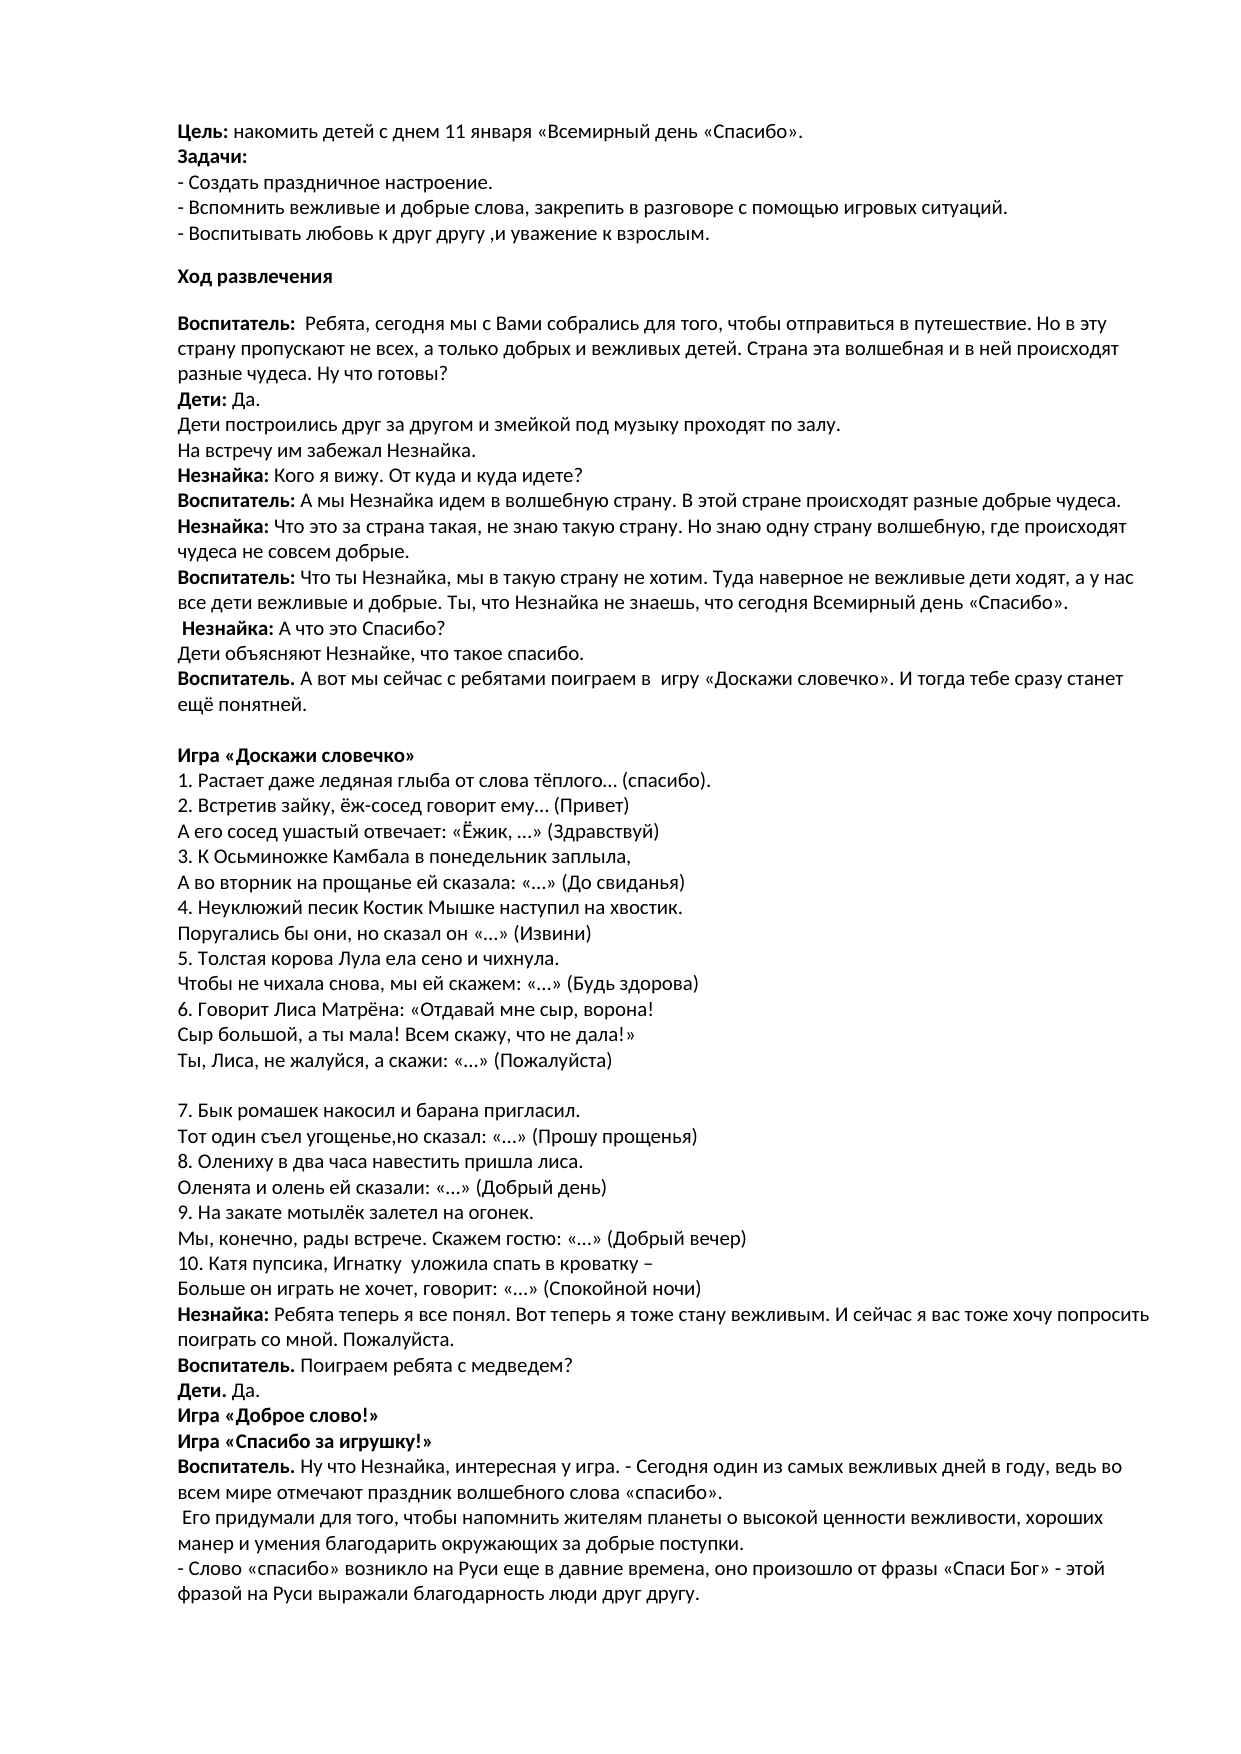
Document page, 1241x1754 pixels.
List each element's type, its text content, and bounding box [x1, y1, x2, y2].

text Воспитатель: Ребята, сегодня мы с Вами собрались для того, чтобы отправиться в путешествие. Но в эту страну пропускают не всех, а только добрых и вежливых детей. Страна эта волшебная и в ней происходят разные чудеса. Ну что готовы? Дети: Да. Дети построились друг за другом и змейкой под музыку проходят по залу. На встречу им забежал Незнайка. Незнайка: Кого я вижу. От куда и куда идете? Воспитатель: А мы Незнайка идем в волшебную страну. В этой стране происходят разные добрые чудеса. Незнайка: Что это за страна такая, не знаю такую страну. Но знаю одну страну волшебную, где происходят чудеса не совсем добрые. Воспитатель: Что ты Незнайка, мы в такую страну не хотим. Туда наверное не вежливые дети ходят, а у нас все дети вежливые и добрые. Ты, что Незнайка не знаешь, что сегодня Всемирный день «Спасибо». Незнайка: А что это Спасибо? [177, 310, 1152, 640]
text Дети объясняют Незнайке, что такое спасибо. Воспитатель. А вот мы сейчас с ребятами поиграем в игру «Доскажи словечко». И тогда тебе сразу станет ещё понятней. Игра «Доскажи словечко» 1. Растает даже ледяная глыба от слова тёплого… (спасибо). 2. Встретив зайку, ёж-сосед говорит ему… (Привет) А его сосед ушастый отвечает: «Ёжик, …» (Здравствуй) 3. К Осьминожке Камбала в понедельник заплыла, А во вторник на прощанье ей сказала: «…» (До свиданья) 4. Неуклюжий песик Костик Мышке наступил на хвостик. Поругались бы они, но сказал он «…» (Извини) 5. Толстая корова Лула ела сено и чихнула. Чтобы не чихала снова, мы ей скажем: «…» (Будь здорова) 6. Говорит Лиса Матрёна: «Отдавай мне сыр, ворона! Сыр большой, а ты мала! Всем скажу, что не дала!» Ты, Лиса, не жалуйся, а скажи: «…» (Пожалуйста) 7. Бык ромашек накосил и барана пригласил. Тот один съел угощенье,но сказал: «…» (Прошу прощенья) 8. Олениху в два часа навестить пришла лиса. Оленята и олень ей сказали: «…» (Добрый день) 9. На закате мотылёк залетел на огонек. Мы, конечно, рады встрече. Скажем гостю: «…» (Добрый вечер) 10. Катя пупсика, Игнатку уложила спать в кроватку – Больше он играть не хочет, говорит: «…» (Спокойной ночи) Незнайка: Ребята теперь я все понял. Вот теперь я тоже стану вежливым. И сейчас я вас тоже хочу попросить поиграть со мной. Пожалуйста. Воспитатель. Поиграем ребята с медведем? Дети. Да. Игра «Доброе слово!» Игра «Спасибо за игрушку!» [177, 640, 1152, 1453]
text Цель: накомить детей с днем 11 января «Всемирный день «Спасибо». Задачи: - Создать праздничное настроение. - Вспомнить вежливые и добрые слова, закрепить в разговоре с помощью игровых ситуаций. - Воспитывать любовь к друг другу ,и уважение к взрослым. [177, 118, 1152, 245]
text Ход развлечения [177, 245, 1152, 289]
text Воспитатель. Ну что Незнайка, интересная у игра. - Сегодня один из самых вежливых дней в году, ведь во всем мире отмечают праздник волшебного слова «спасибо». [177, 1453, 1152, 1504]
text Его придумали для того, чтобы напомнить жителям планеты о высокой ценности вежливости, хороших манер и умения благодарить окружающих за добрые поступки. [177, 1504, 1152, 1555]
text - Слово «спасибо» возникло на Руси еще в давние времена, оно произошло от фразы «Спаси Бог» - этой фразой на Руси выражали благодарность люди друг другу. [177, 1555, 1152, 1606]
